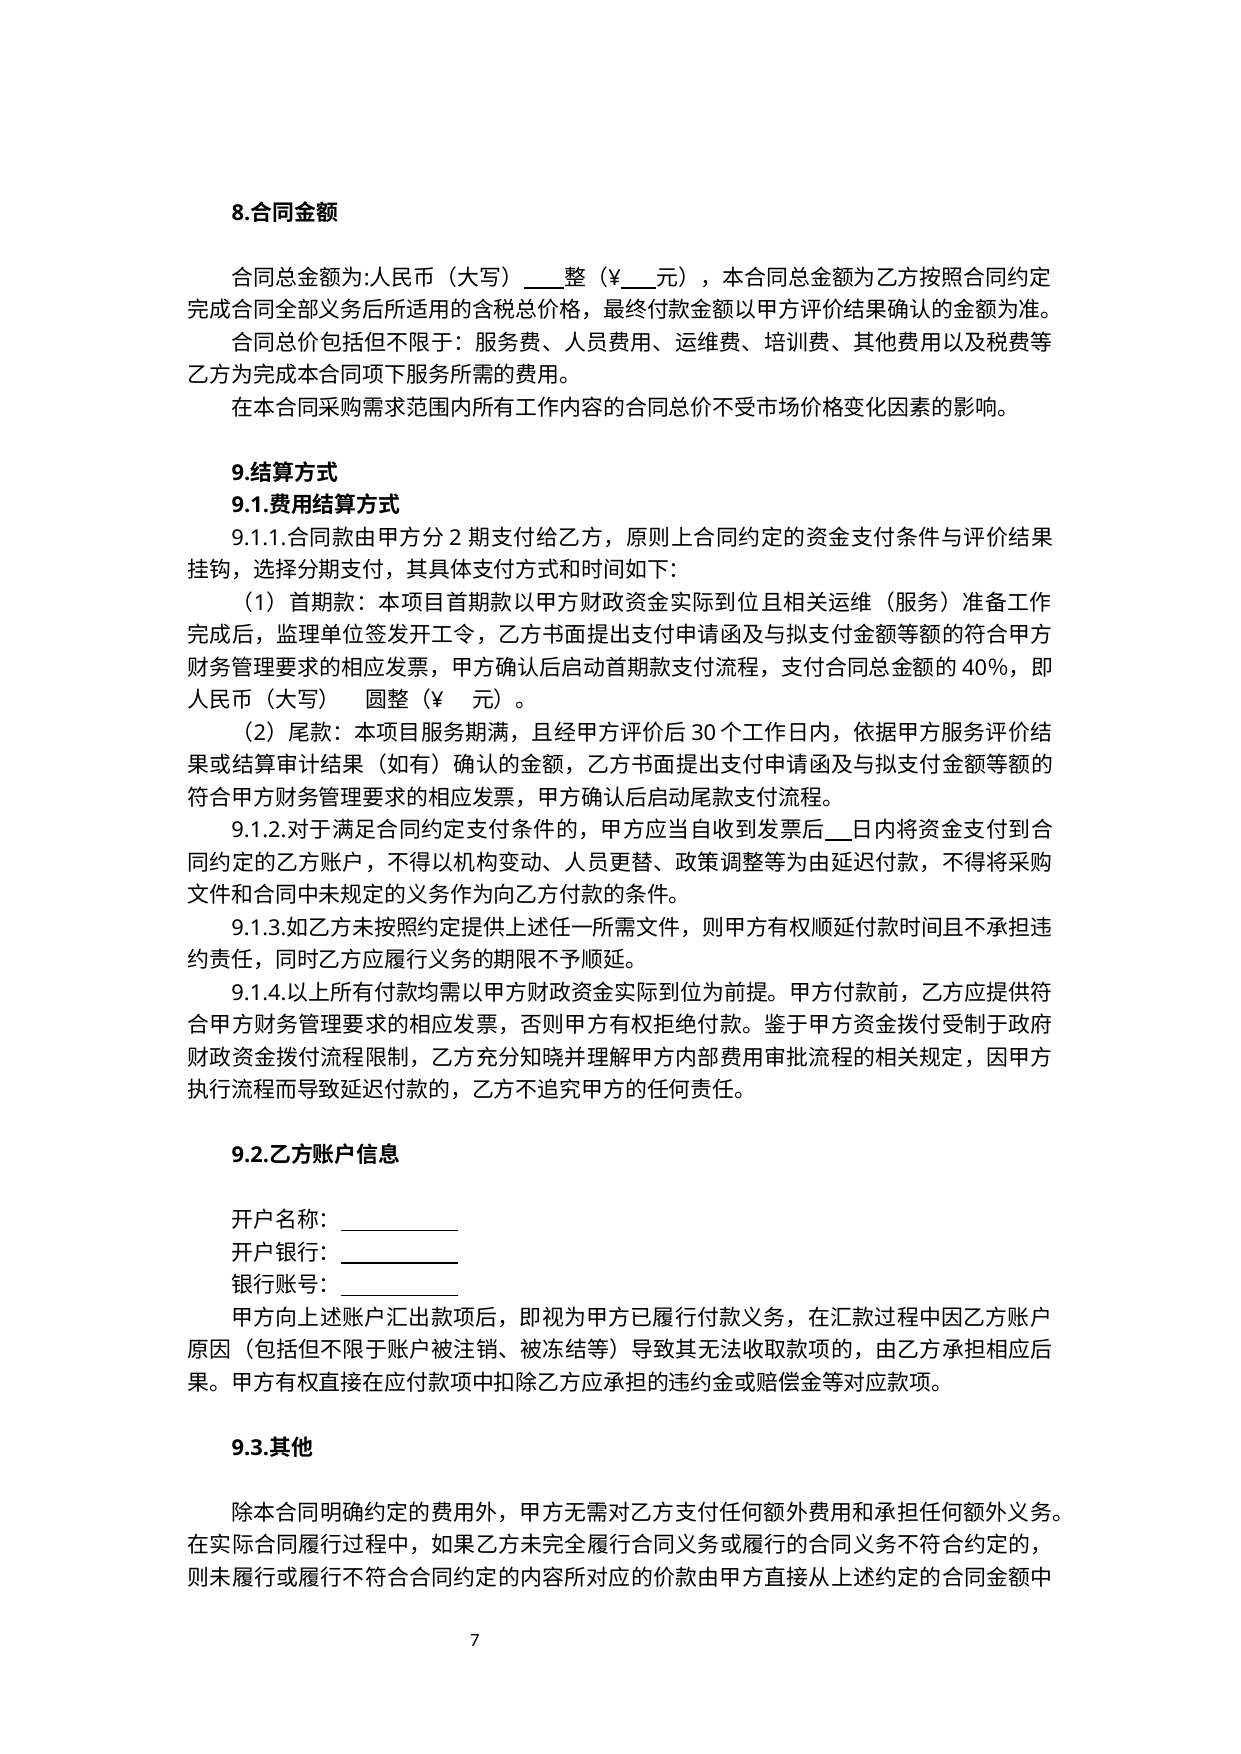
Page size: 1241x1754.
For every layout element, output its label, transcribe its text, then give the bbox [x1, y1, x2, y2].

text 甲方向上述账户汇出款项后，即视为甲方已履行付款义务，在汇款过程中因乙方账户原因（包括但不限于账户被注销、被冻结等）导致其无法收取款项的，由乙方承担相应后果。甲方有权直接在应付款项中扣除乙方应承担的违约金或赔偿金等对应款项。 [187, 1299, 1053, 1397]
text 9.1.4.以上所有付款均需以甲方财政资金实际到位为前提。甲方付款前，乙方应提供符合甲方财务管理要求的相应发票，否则甲方有权拒绝付款。鉴于甲方资金拨付受制于政府财政资金拨付流程限制，乙方充分知晓并理解甲方内部费用审批流程的相关规定，因甲方执行流程而导致延迟付款的，乙方不追究甲方的任何责任。 [187, 974, 1053, 1104]
text 9.1.3.如乙方未按照约定提供上述任一所需文件，则甲方有权顺延付款时间且不承担违约责任，同时乙方应履行义务的期限不予顺延。 [187, 909, 1053, 974]
text 8.合同金额 [187, 194, 1053, 227]
text 在本合同采购需求范围内所有工作内容的合同总价不受市场价格变化因素的影响。 [187, 389, 1053, 422]
text 银行账号： [187, 1267, 1053, 1299]
text 9.结算方式 [187, 454, 1053, 487]
text 9.2.乙方账户信息 [187, 1137, 1053, 1169]
text 9.1.2.对于满足合同约定支付条件的，甲方应当自收到发票后 日内将资金支付到合同约定的乙方账户，不得以机构变动、人员更替、政策调整等为由延迟付款，不得将采购文件和合同中未规定的义务作为向乙方付款的条件。 [187, 812, 1053, 909]
text （2）尾款：本项目服务期满，且经甲方评价后30个工作日内，依据甲方服务评价结果或结算审计结果（如有）确认的金额，乙方书面提出支付申请函及与拟支付金额等额的符合甲方财务管理要求的相应发票，甲方确认后启动尾款支付流程。 [187, 714, 1053, 812]
text （1）首期款：本项目首期款以甲方财政资金实际到位且相关运维（服务）准备工作完成后，监理单位签发开工令，乙方书面提出支付申请函及与拟支付金额等额的符合甲方财务管理要求的相应发票，甲方确认后启动首期款支付流程，支付合同总金额的40％，即人民币（大写） 圆整（¥ 元）。 [187, 584, 1053, 714]
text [187, 1494, 1053, 1592]
text 合同总金额为:人民币（大写） 整（¥ 元），本合同总金额为乙方按照合同约定完成合同全部义务后所适用的含税总价格，最终付款金额以甲方评价结果确认的金额为准。 [187, 259, 1053, 324]
text 合同总价包括但不限于：服务费、人员费用、运维费、培训费、其他费用以及税费等乙方为完成本合同项下服务所需的费用。 [187, 324, 1053, 389]
text 9.1.1.合同款由甲方分2 期支付给乙方，原则上合同约定的资金支付条件与评价结果挂钩，选择分期支付，其具体支付方式和时间如下： [187, 519, 1053, 584]
text 9.1.费用结算方式 [187, 487, 1053, 519]
text 开户名称： [187, 1202, 1053, 1234]
text 9.3.其他 [187, 1429, 1053, 1462]
text 开户银行： [187, 1234, 1053, 1267]
